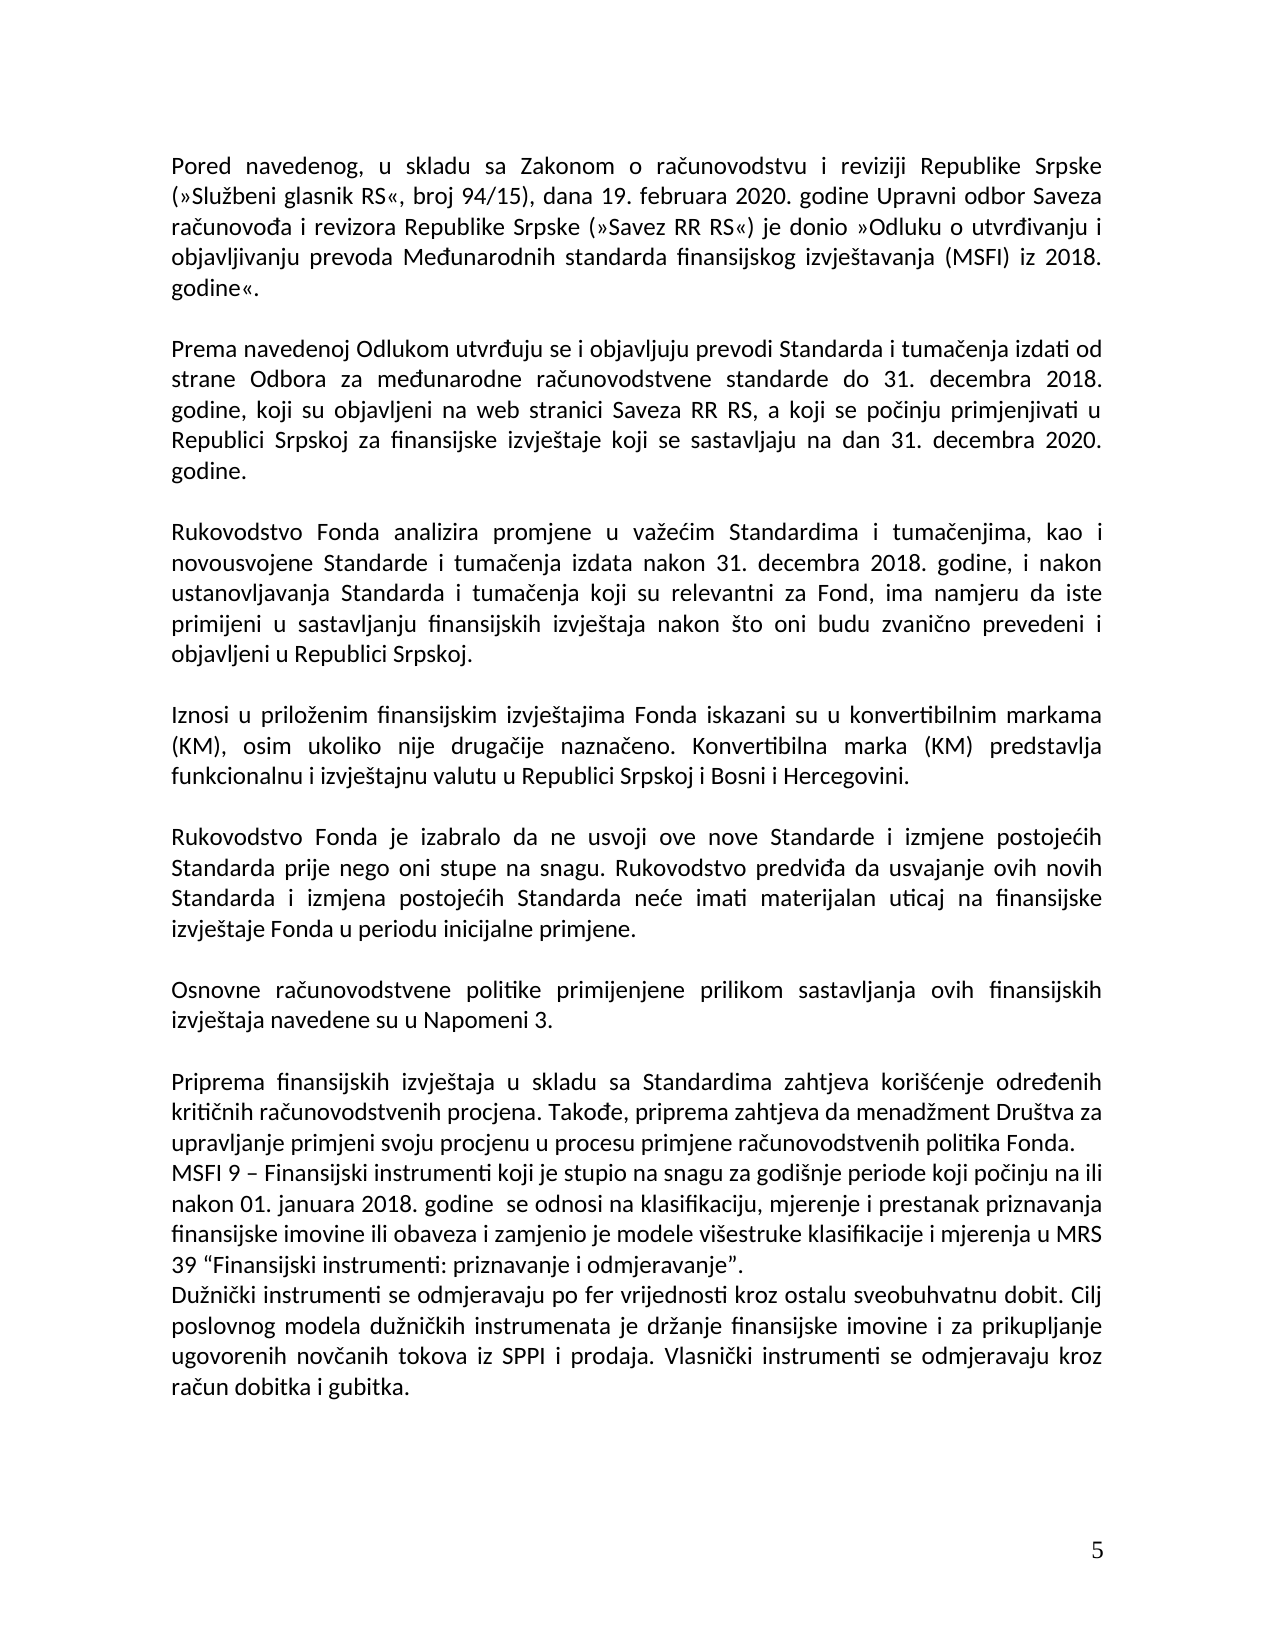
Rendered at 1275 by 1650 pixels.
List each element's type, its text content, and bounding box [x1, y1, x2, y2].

text Dužnički instrumenti se odmjeravaju po fer vrijednosti kroz ostalu sveobuhvatnu dobit. Cilj poslovnog modela dužničkih instrumenata je držanje finansijske imovine i za prikupljanje ugovorenih novčanih tokova iz SPPI i prodaja. Vlasnički instrumenti se odmjeravaju kroz račun dobitka i gubitka. [171, 1279, 1104, 1401]
text Prema navedenoj Odlukom utvrđuju se i objavljuju prevodi Standarda i tumačenja izdati od strane Odbora za međunarodne računovodstvene standarde do 31. decembra 2018. godine, koji su objavljeni na web stranici Saveza RR RS, a koji se počinju primjenjivati u Republici Srpskoj za finansijske izvještaje koji se sastavljaju na dan 31. decembra 2020. godine. [171, 333, 1104, 486]
text Iznosi u priloženim finansijskim izvještajima Fonda iskazani su u konvertibilnim markama (KM), osim ukoliko nije drugačije naznačeno. Konvertibilna marka (KM) predstavlja funkcionalnu i izvještajnu valutu u Republici Srpskoj i Bosni i Hercegovini. [171, 699, 1104, 791]
text Pored navedenog, u skladu sa Zakonom o računovodstvu i reviziji Republike Srpske (»Službeni glasnik RS«, broj 94/15), dana 19. februara 2020. godine Upravni odbor Saveza računovođa i revizora Republike Srpske (»Savez RR RS«) je donio »Odluku o utvrđivanju i objavljivanju prevoda Međunarodnih standarda finansijskog izvještavanja (MSFI) iz 2018. godine«. [171, 150, 1104, 303]
text MSFI 9 – Finansijski instrumenti koji je stupio na snagu za godišnje periode koji počinju na ili nakon 01. januara 2018. godine se odnosi na klasifikaciju, mjerenje i prestanak priznavanja finansijske imovine ili obaveza i zamjenio je modele višestruke klasifikacije i mjerenja u MRS 39 “Finansijski instrumenti: priznavanje i odmjeravanje”. [171, 1157, 1104, 1279]
text Rukovodstvo Fonda analizira promjene u važećim Standardima i tumačenjima, kao i novousvojene Standarde i tumačenja izdata nakon 31. decembra 2018. godine, i nakon ustanovljavanja Standarda i tumačenja koji su relevantni za Fond, ima namjeru da iste primijeni u sastavljanju finansijskih izvještaja nakon što oni budu zvanično prevedeni i objavljeni u Republici Srpskoj. [171, 516, 1104, 669]
text Rukovodstvo Fonda je izabralo da ne usvoji ove nove Standarde i izmjene postojećih Standarda prije nego oni stupe na snagu. Rukovodstvo predviđa da usvajanje ovih novih Standarda i izmjena postojećih Standarda neće imati materijalan uticaj na finansijske izvještaje Fonda u periodu inicijalne primjene. [171, 821, 1104, 943]
text Priprema finansijskih izvještaja u skladu sa Standardima zahtjeva korišćenje određenih kritičnih računovodstvenih procjena. Takođe, priprema zahtjeva da menadžment Društva za upravljanje primjeni svoju procjenu u procesu primjene računovodstvenih politika Fonda. [171, 1066, 1104, 1157]
text Osnovne računovodstvene politike primijenjene prilikom sastavljanja ovih finansijskih izvještaja navedene su u Napomeni 3. [171, 974, 1104, 1035]
